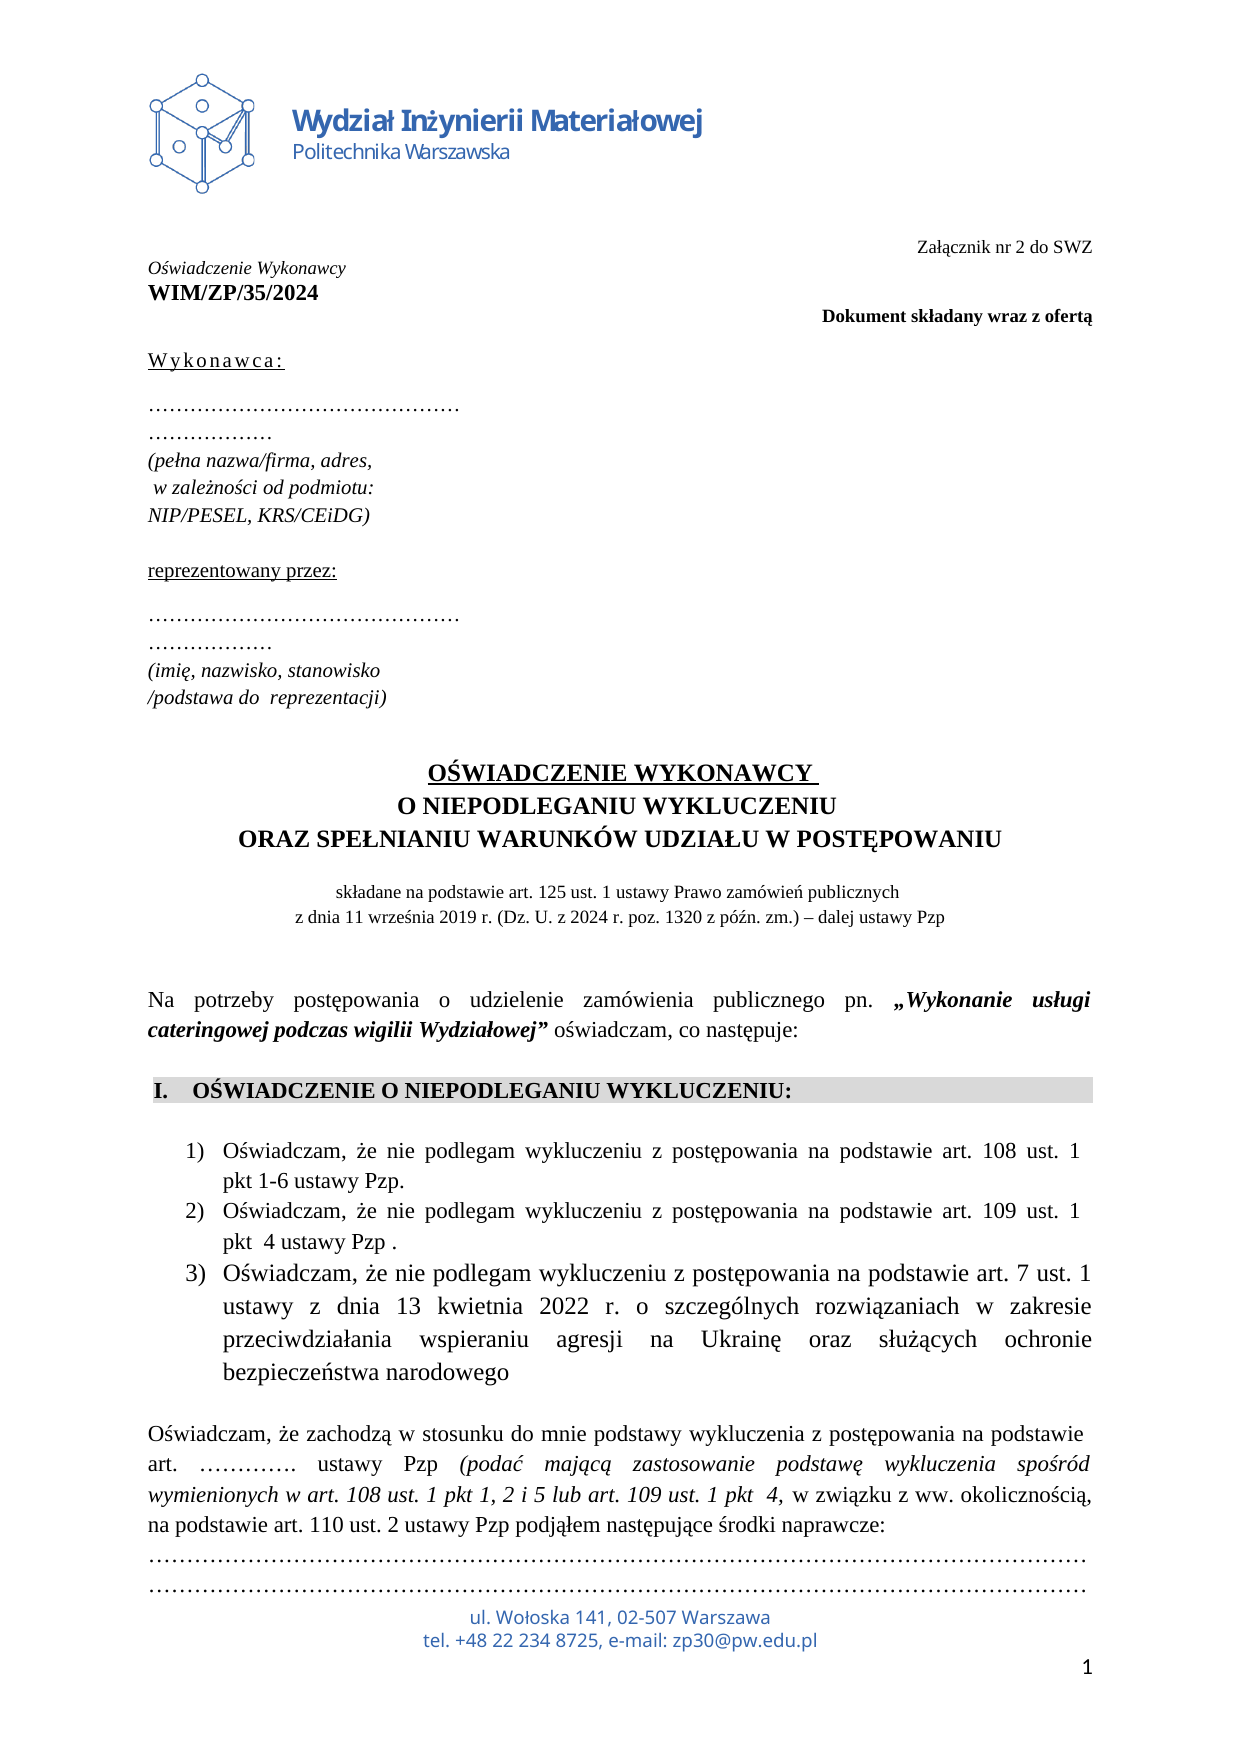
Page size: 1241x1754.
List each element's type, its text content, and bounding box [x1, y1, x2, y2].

text OŚWIADCZENIE WYKONAWCY [148, 758, 1093, 787]
text Oświadczenie Wykonawcy [148, 257, 1093, 279]
list Oświadczam, że nie podlegam wykluczeniu z postępowania na podstawie art. 109 ust. 1 pkt 4 ustawy Pzp . [185, 1197, 1093, 1254]
text ……………………………………………………… [148, 602, 472, 654]
list OŚWIADCZENIE O NIEPODLEGANIU WYKLUCZENIU: [153, 1077, 1093, 1103]
text Wykonawca: [148, 348, 1093, 372]
text Na potrzeby postępowania o udzielenie zamówienia publicznego pn. „Wykonanie usługi cateringowej podczas wigilii Wydziałowej” oświadczam, co następuje: [148, 986, 1093, 1043]
text WIM/ZP/35/2024 [148, 279, 1093, 305]
text reprezentowany przez: [148, 558, 1093, 582]
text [148, 1541, 1093, 1567]
list Oświadczam, że nie podlegam wykluczeniu z postępowania na podstawie art. 7 ust. 1 ustawy z dnia 13 kwietnia 2022 r. o szczególnych rozwiązaniach w zakresie przeciwdziałania wspieraniu agresji na Ukrainę oraz służących ochronie bezpieczeństwa narodowego [185, 1258, 1093, 1386]
text Dokument składany wraz z ofertą [148, 305, 1093, 327]
text (imię, nazwisko, stanowisko /podstawa do reprezentacji) [148, 657, 1093, 709]
text Oświadczam, że zachodzą w stosunku do mnie podstawy wykluczenia z postępowania na podstawie art. …………. ustawy Pzp (podać mającą zastosowanie podstawę wykluczenia spośród wymienionych w art. 108 ust. 1 pkt 1, 2 i 5 lub art. 109 ust. 1 pkt 4, w związku z ww. okolicznością, na podstawie art. 110 ust. 2 ustawy Pzp podjąłem następujące środki naprawcze: [148, 1420, 1093, 1537]
text składane na podstawie art. 125 ust. 1 ustawy Prawo zamówień publicznych z dnia 11 września 2019 r. (Dz. U. z 2024 r. poz. 1320 z późn. zm.) – dalej ustawy Pzp [148, 881, 1093, 928]
text ……………………………………………………… [148, 392, 472, 444]
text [148, 1571, 1093, 1598]
text (pełna nazwa/firma, adres, w zależności od podmiotu: NIP/PESEL, KRS/CEiDG) [148, 448, 472, 527]
text O NIEPODLEGANIU WYKLUCZENIU ORAZ SPEŁNIANIU WARUNKÓW UDZIAŁU W POSTĘPOWANIU [148, 791, 1093, 853]
list Oświadczam, że nie podlegam wykluczeniu z postępowania na podstawie art. 108 ust. 1 pkt 1-6 ustawy Pzp. [185, 1137, 1093, 1194]
